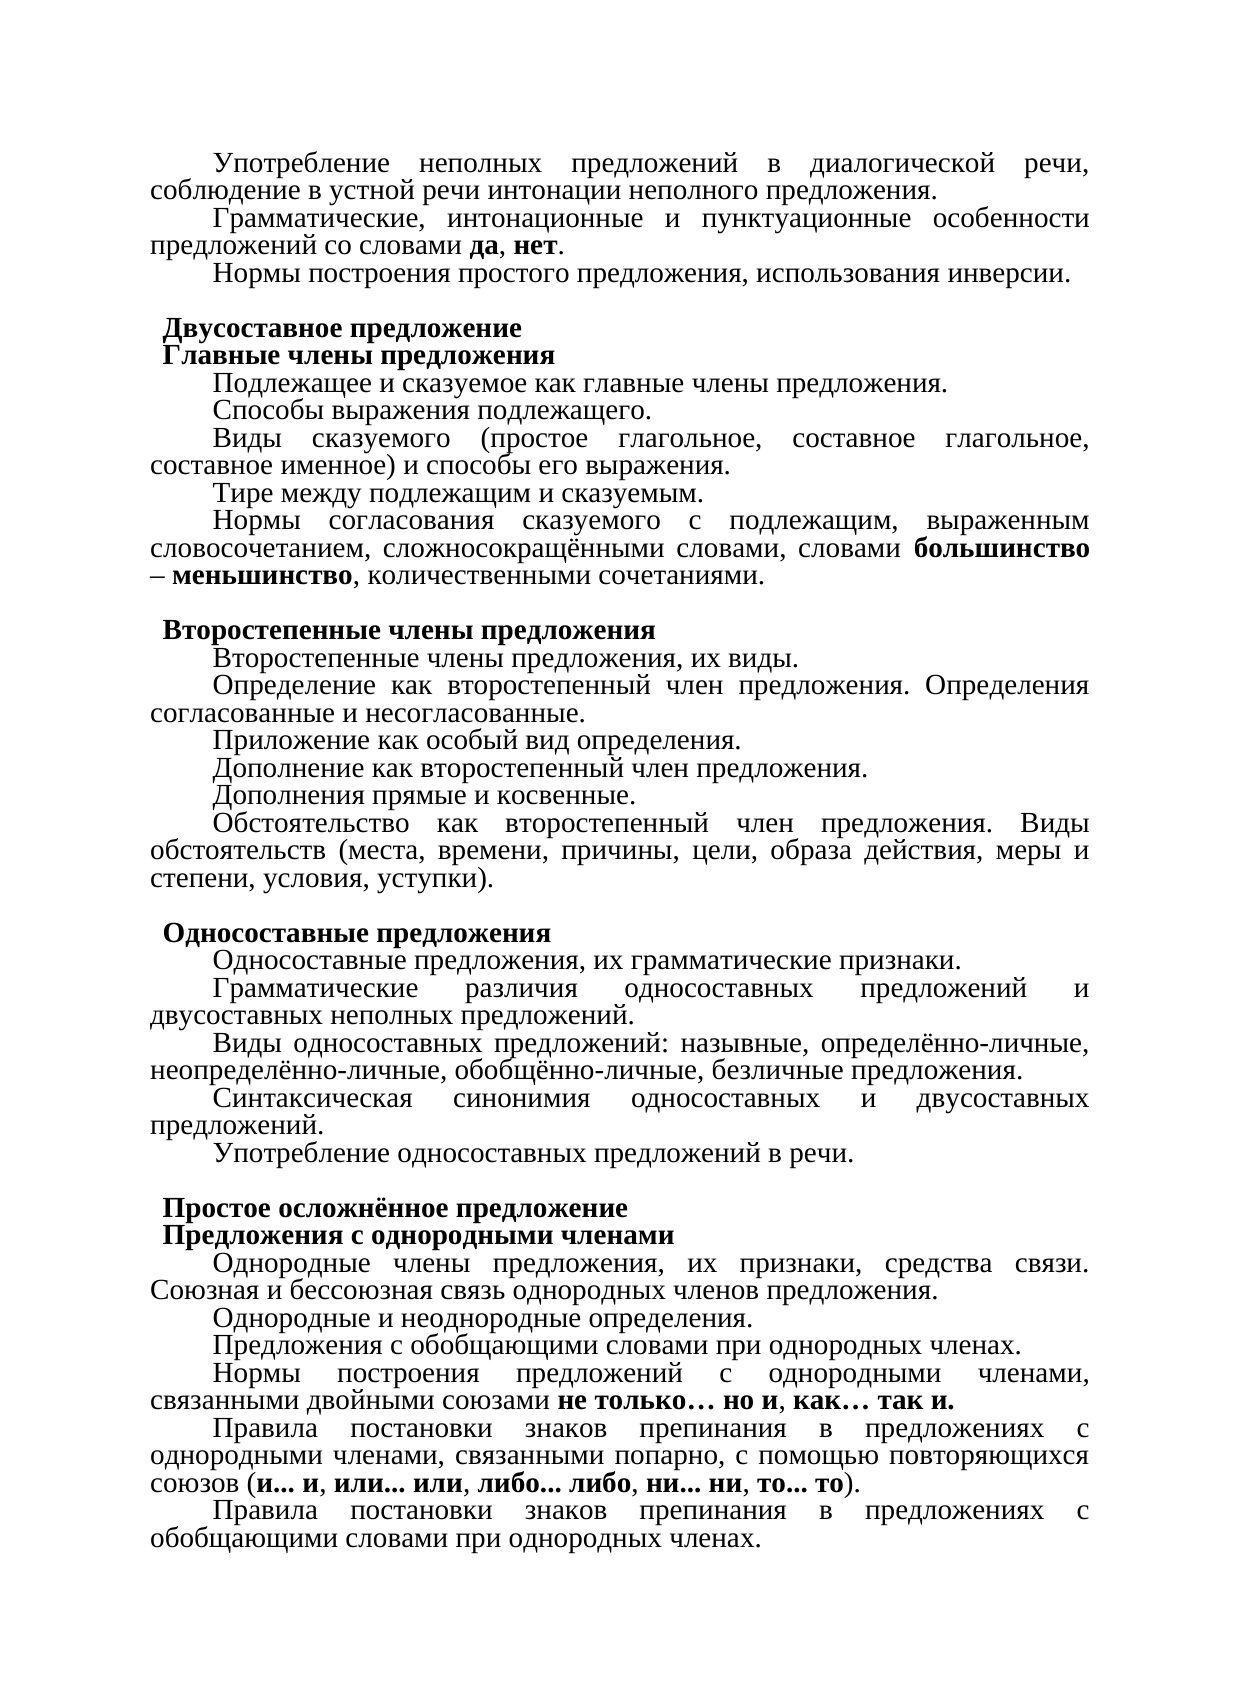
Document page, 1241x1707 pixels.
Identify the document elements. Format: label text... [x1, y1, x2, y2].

text Грамматические различия односоставных предложений и двусоставных неполных предложений. [150, 975, 1090, 1030]
text Виды односоставных предложений: назывные, определённо-личные, неопределённо-личные, обобщённо-личные, безличные предложения. [150, 1030, 1090, 1085]
text Главные члены предложения [162, 342, 1090, 370]
text Правила постановки знаков препинания в предложениях с однородными членами, связанными попарно, с помощью повторяющихся союзов (и... и, или... или, либo... либo, ни... ни, тo... тo). [150, 1415, 1090, 1497]
text Простое осложнённое предложение [162, 1195, 1090, 1222]
text Дополнение как второстепенный член предложения. [150, 755, 1090, 782]
text Подлежащее и сказуемое как главные члены предложения. [150, 370, 1090, 397]
text Второстепенные члены предложения, их виды. [150, 645, 1090, 672]
text Предложения с однородными членами [162, 1222, 1090, 1250]
text Виды сказуемого (простое глагольное, составное глагольное, составное именное) и способы его выражения. [150, 425, 1090, 480]
text Нормы построения простого предложения, использования инверсии. [150, 260, 1090, 287]
text Односоставные предложения [162, 920, 1090, 947]
text Употребление односоставных предложений в речи. [150, 1140, 1090, 1167]
text Тире между подлежащим и сказуемым. [150, 480, 1090, 507]
text Нормы построения предложений с однородными членами, связанными двойными союзами не только… но и, как… так и. [150, 1360, 1090, 1415]
text Синтаксическая синонимия односоставных и двусоставных предложений. [150, 1085, 1090, 1140]
text Однородные и неоднородные определения. [150, 1305, 1090, 1332]
text Второстепенные члены предложения [162, 617, 1090, 645]
text Определение как второстепенный член предложения. Определения согласованные и несогласованные. [150, 672, 1090, 727]
text Однородные члены предложения, их признаки, средства связи. Союзная и бессоюзная связь однородных членов предложения. [150, 1250, 1090, 1305]
text Употребление неполных предложений в диалогической речи, соблюдение в устной речи интонации неполного предложения. [150, 150, 1090, 205]
text Предложения с обобщающими словами при однородных членах. [150, 1332, 1090, 1360]
text Грамматические, интонационные и пунктуационные особенности предложений со словами да, нет. [150, 205, 1090, 260]
text Односоставные предложения, их грамматические признаки. [150, 947, 1090, 975]
text Нормы согласования сказуемого с подлежащим, выраженным словосочетанием, сложносокращёнными словами, словами большинство – меньшинство, количественными сочетаниями. [150, 507, 1090, 590]
text Приложение как особый вид определения. [150, 727, 1090, 755]
text Обстоятельство как второстепенный член предложения. Виды обстоятельств (места, времени, причины, цели, образа действия, меры и степени, условия, уступки). [150, 810, 1090, 892]
text Двусоставное предложение [162, 315, 1090, 342]
text Способы выражения подлежащего. [150, 397, 1090, 425]
text Правила постановки знаков препинания в предложениях с обобщающими словами при однородных членах. [150, 1497, 1090, 1552]
text Дополнения прямые и косвенные. [150, 782, 1090, 810]
